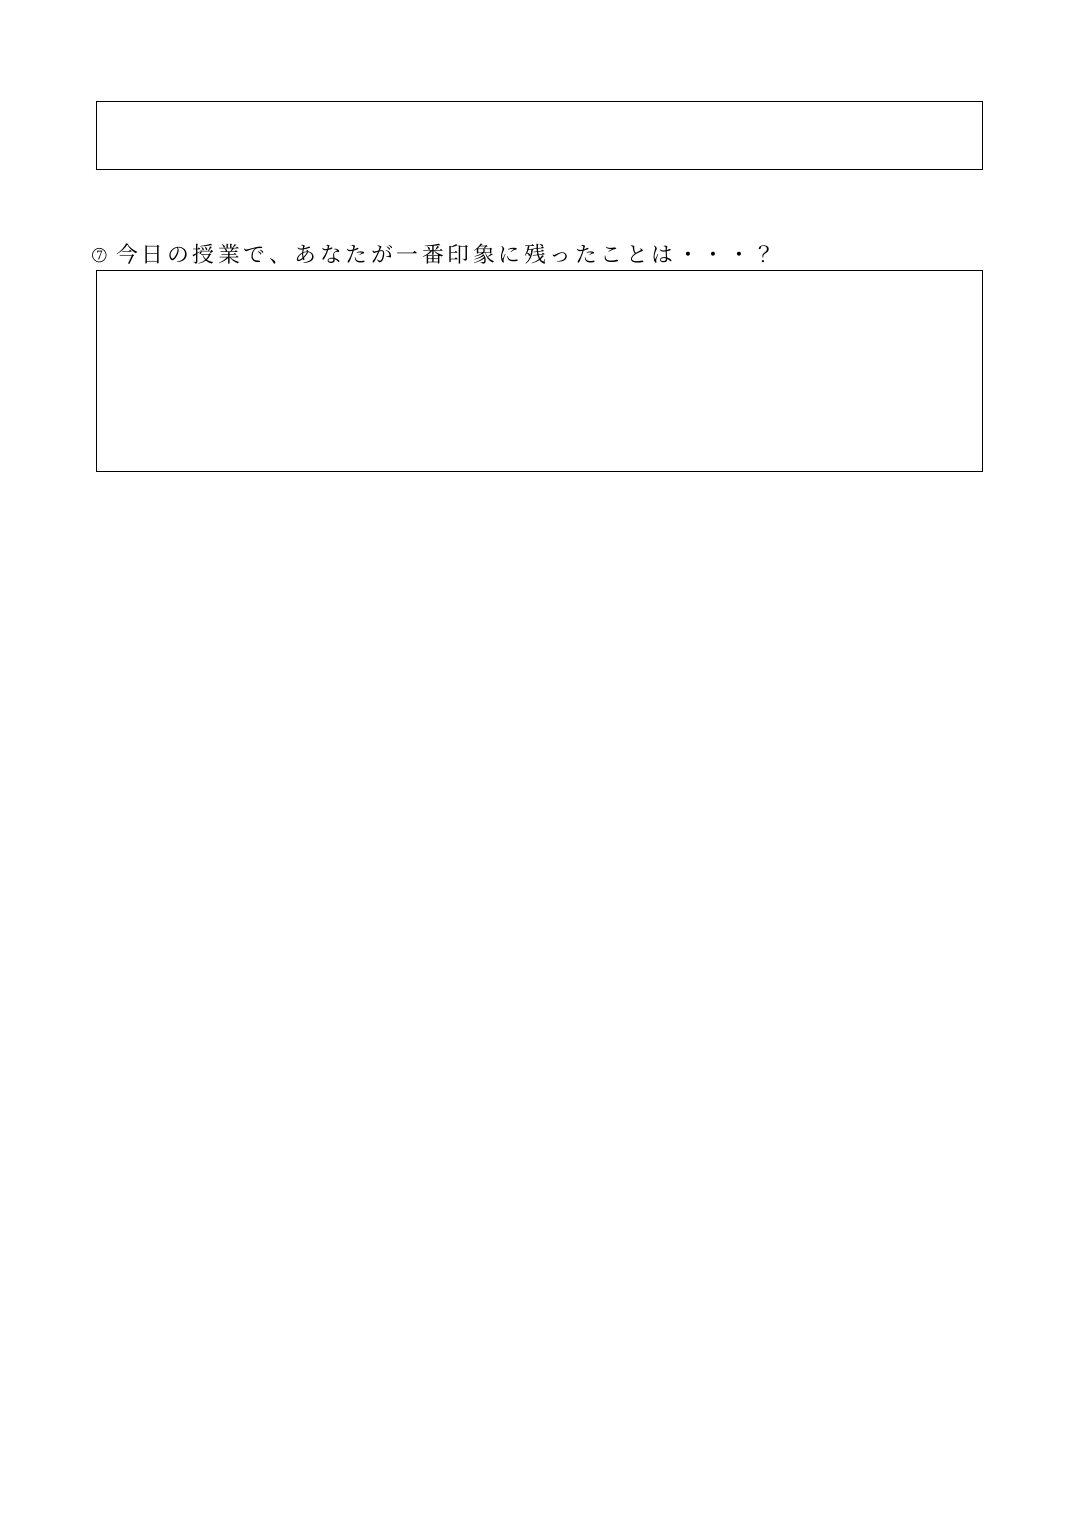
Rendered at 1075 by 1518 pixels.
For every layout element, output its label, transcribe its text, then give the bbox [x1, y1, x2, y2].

text ⑦今日の授業で、あなたが一番印象に残ったことは・・・？ [91, 236, 984, 270]
table_header [97, 102, 982, 169]
table_header [97, 271, 982, 471]
